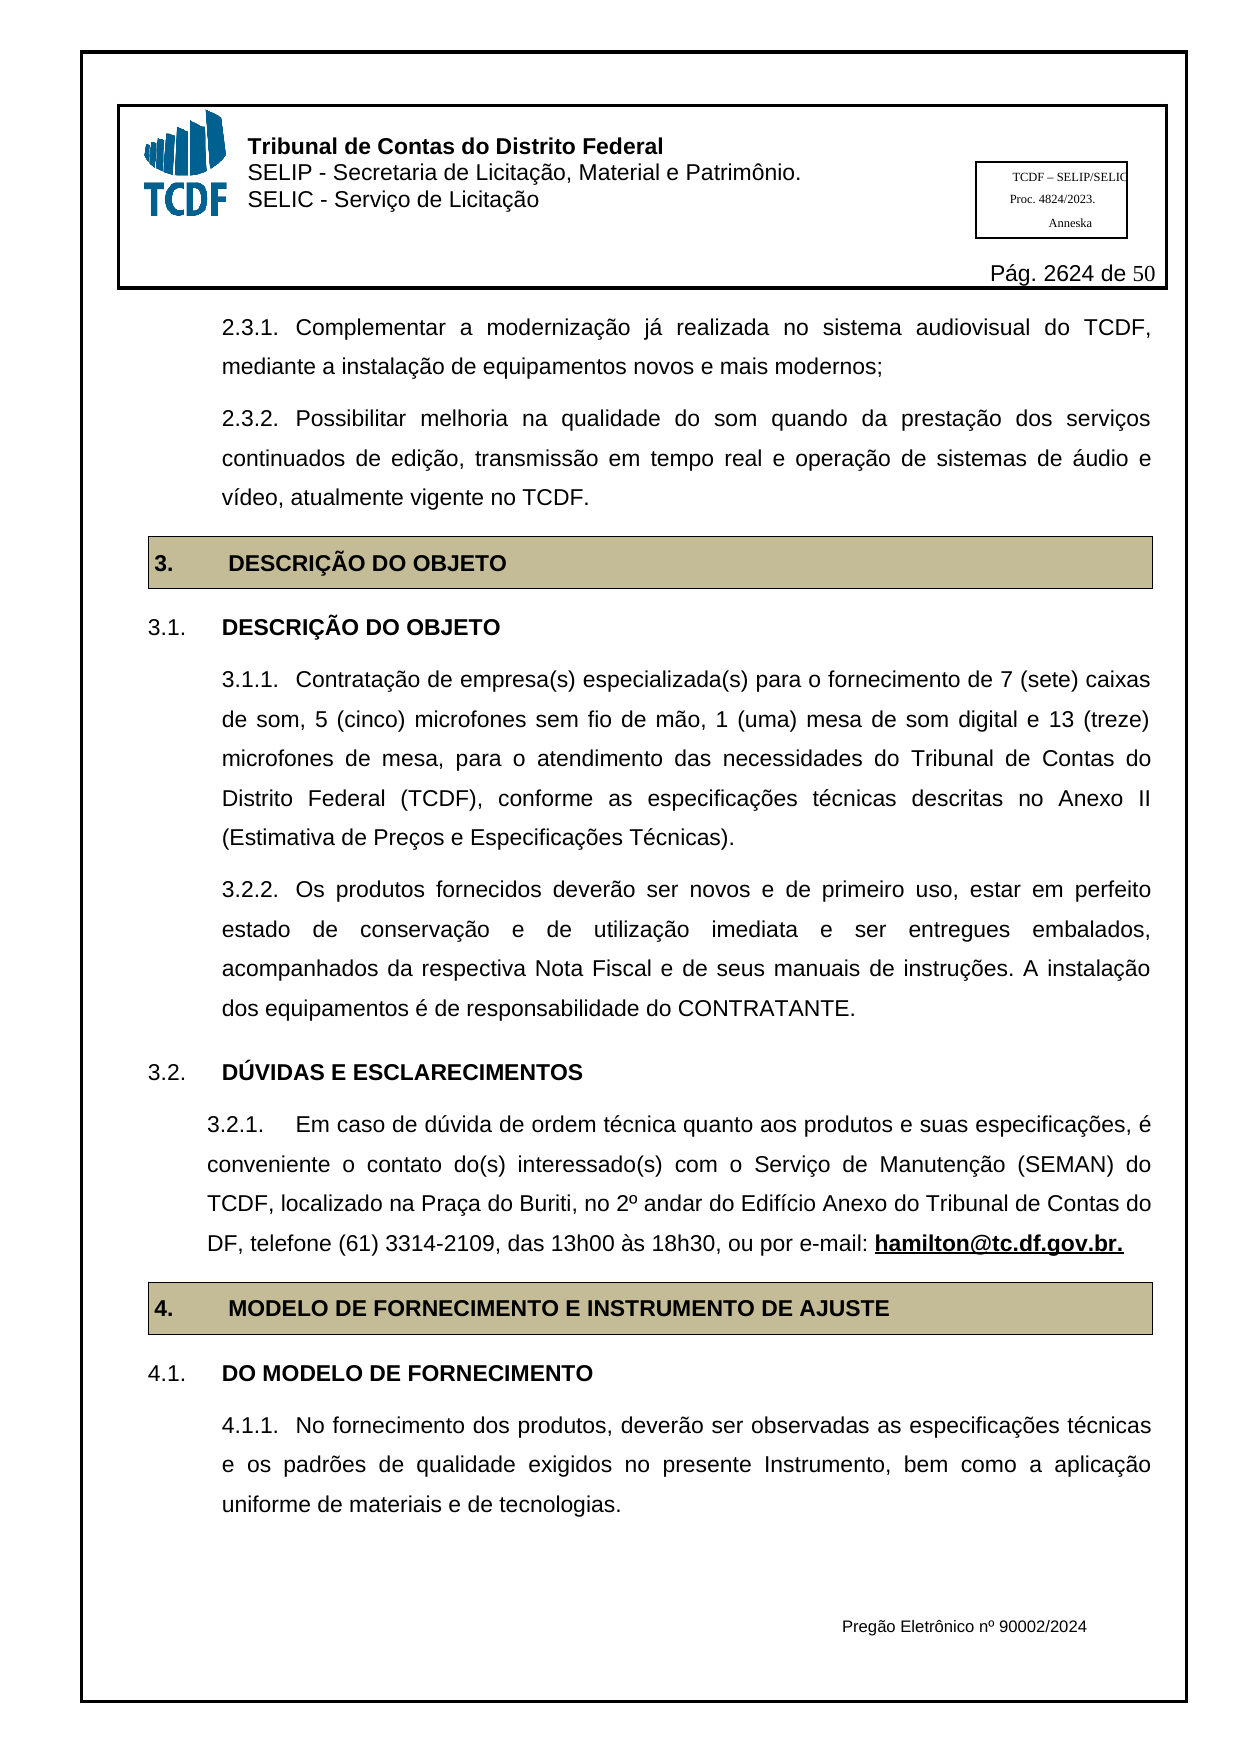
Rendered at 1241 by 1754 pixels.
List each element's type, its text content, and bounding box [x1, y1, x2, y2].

list Contratação de empresa(s) especializada(s) para o fornecimento de 7 (sete) caixas de som, 5 (cinco) microfones sem fio de mão, 1 (uma) mesa de som digital e 13 (treze) microfones de mesa, para o atendimento das necessidades do Tribunal de Contas do Distrito Federal (TCDF), conforme as especificações técnicas descritas no Anexo II (Estimativa de Preços e Especificações Técnicas). [222, 666, 1152, 851]
list Possibilitar melhoria na qualidade do som quando da prestação dos serviços continuados de edição, transmissão em tempo real e operação de sistemas de áudio e vídeo, atualmente vigente no TCDF. [222, 405, 1152, 510]
picture [129, 107, 241, 218]
table_header DESCRIÇÃO DO OBJETO [149, 537, 1152, 588]
list Complementar a modernização já realizada no sistema audiovisual do TCDF, mediante a instalação de equipamentos novos e mais modernos; [222, 313, 1152, 379]
list DESCRIÇÃO DO OBJETO [148, 614, 1152, 641]
list 3.2.2. Os produtos fornecidos deverão ser novos e de primeiro uso, estar em perfeito estado de conservação e de utilização imediata e ser entregues embalados, acompanhados da respectiva Nota Fiscal e de seus manuais de instruções. A instalação dos equipamentos é de responsabilidade do CONTRATANTE. [222, 876, 1152, 1021]
list DÚVIDAS E ESCLARECIMENTOS [148, 1059, 1152, 1086]
list Em caso de dúvida de ordem técnica quanto aos produtos e suas especificações, é conveniente o contato do(s) interessado(s) com o Serviço de Manutenção (SEMAN) do TCDF, localizado na Praça do Buriti, no 2º andar do Edifício Anexo do Tribunal de Contas do DF, telefone (61) 3314-2109, das 13h00 às 18h30, ou por e-mail: hamilton@tc.df.gov.br. [207, 1111, 1152, 1256]
table_header MODELO DE FORNECIMENTO E INSTRUMENTO DE AJUSTE [149, 1283, 1152, 1334]
list DO MODELO DE FORNECIMENTO [148, 1360, 1152, 1386]
list No fornecimento dos produtos, deverão ser observadas as especificações técnicas e os padrões de qualidade exigidos no presente Instrumento, bem como a aplicação uniforme de materiais e de tecnologias. [222, 1412, 1152, 1517]
